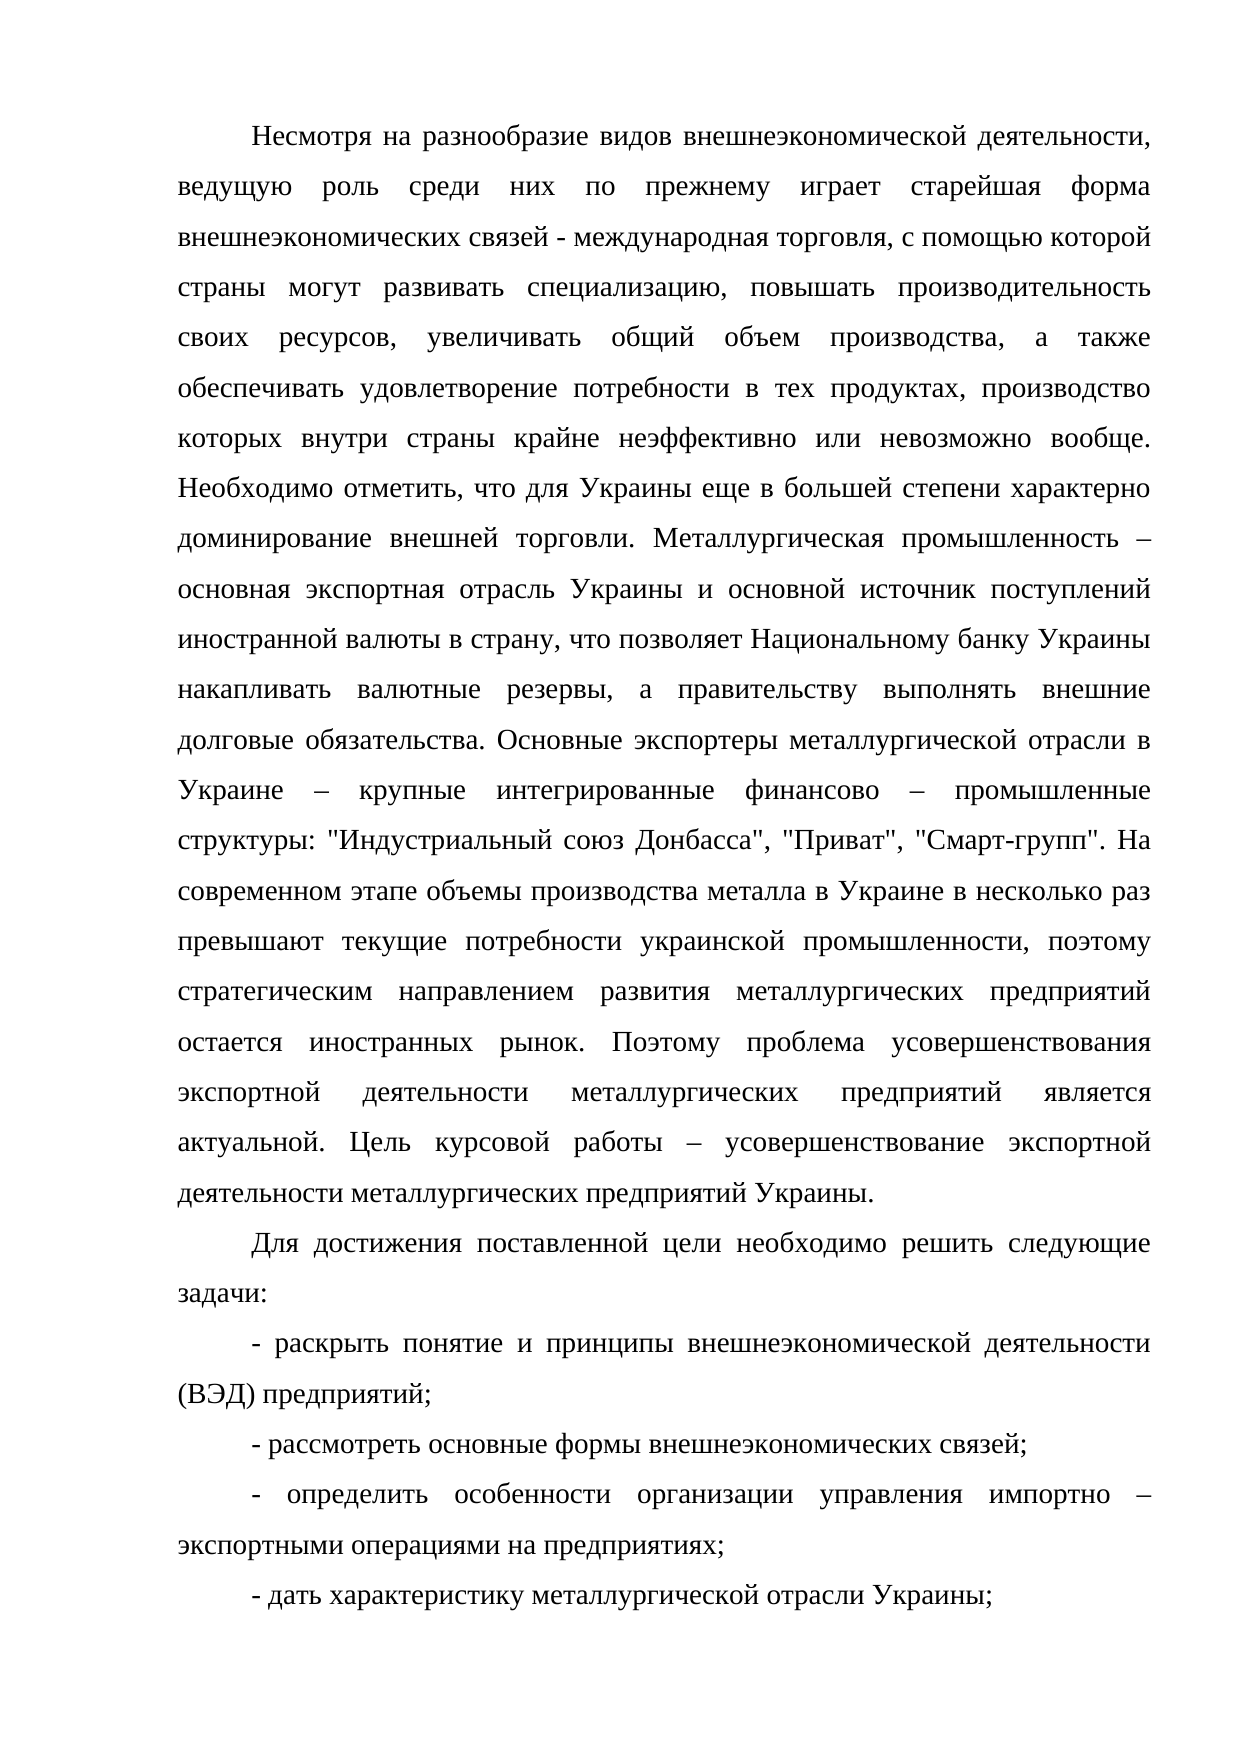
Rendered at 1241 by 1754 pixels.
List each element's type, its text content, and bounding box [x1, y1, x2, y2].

text - определить особенности организации управления импортно – экспортными операциями на предприятиях; [177, 1477, 1152, 1560]
text Несмотря на разнообразие видов внешнеэкономической деятельности, ведущую роль среди них по прежнему играет старейшая форма внешнеэкономических связей - международная торговля, с помощью которой страны могут развивать специализацию, повышать производительность своих ресурсов, увеличивать общий объем производства, а также обеспечивать удовлетворение потребности в тех продуктах, производство которых внутри страны крайне неэффективно или невозможно вообще. Необходимо отметить, что для Украины еще в большей степени характерно доминирование внешней торговли. Металлургическая промышленность – основная экспортная отрасль Украины и основной источник поступлений иностранной валюты в страну, что позволяет Национальному банку Украины накапливать валютные резервы, а правительству выполнять внешние долговые обязательства. Основные экспортеры металлургической отрасли в Украине – крупные интегрированные финансово – промышленные структуры: "Индустриальный союз Донбасса", "Приват", "Смарт-групп". На современном этапе объемы производства металла в Украине в несколько раз превышают текущие потребности украинской промышленности, поэтому стратегическим направлением развития металлургических предприятий остается иностранных рынок. Поэтому проблема усовершенствования экспортной деятельности металлургических предприятий является актуальной. Цель курсовой работы – усовершенствование экспортной деятельности металлургических предприятий Украины. [177, 118, 1152, 1208]
text - рассмотреть основные формы внешнеэкономических связей; [177, 1426, 1152, 1460]
text - раскрыть понятие и принципы внешнеэкономической деятельности (ВЭД) предприятий; [177, 1326, 1152, 1409]
text - дать характеристику металлургической отрасли Украины; [177, 1577, 1152, 1611]
text Для достижения поставленной цели необходимо решить следующие задачи: [177, 1225, 1152, 1309]
